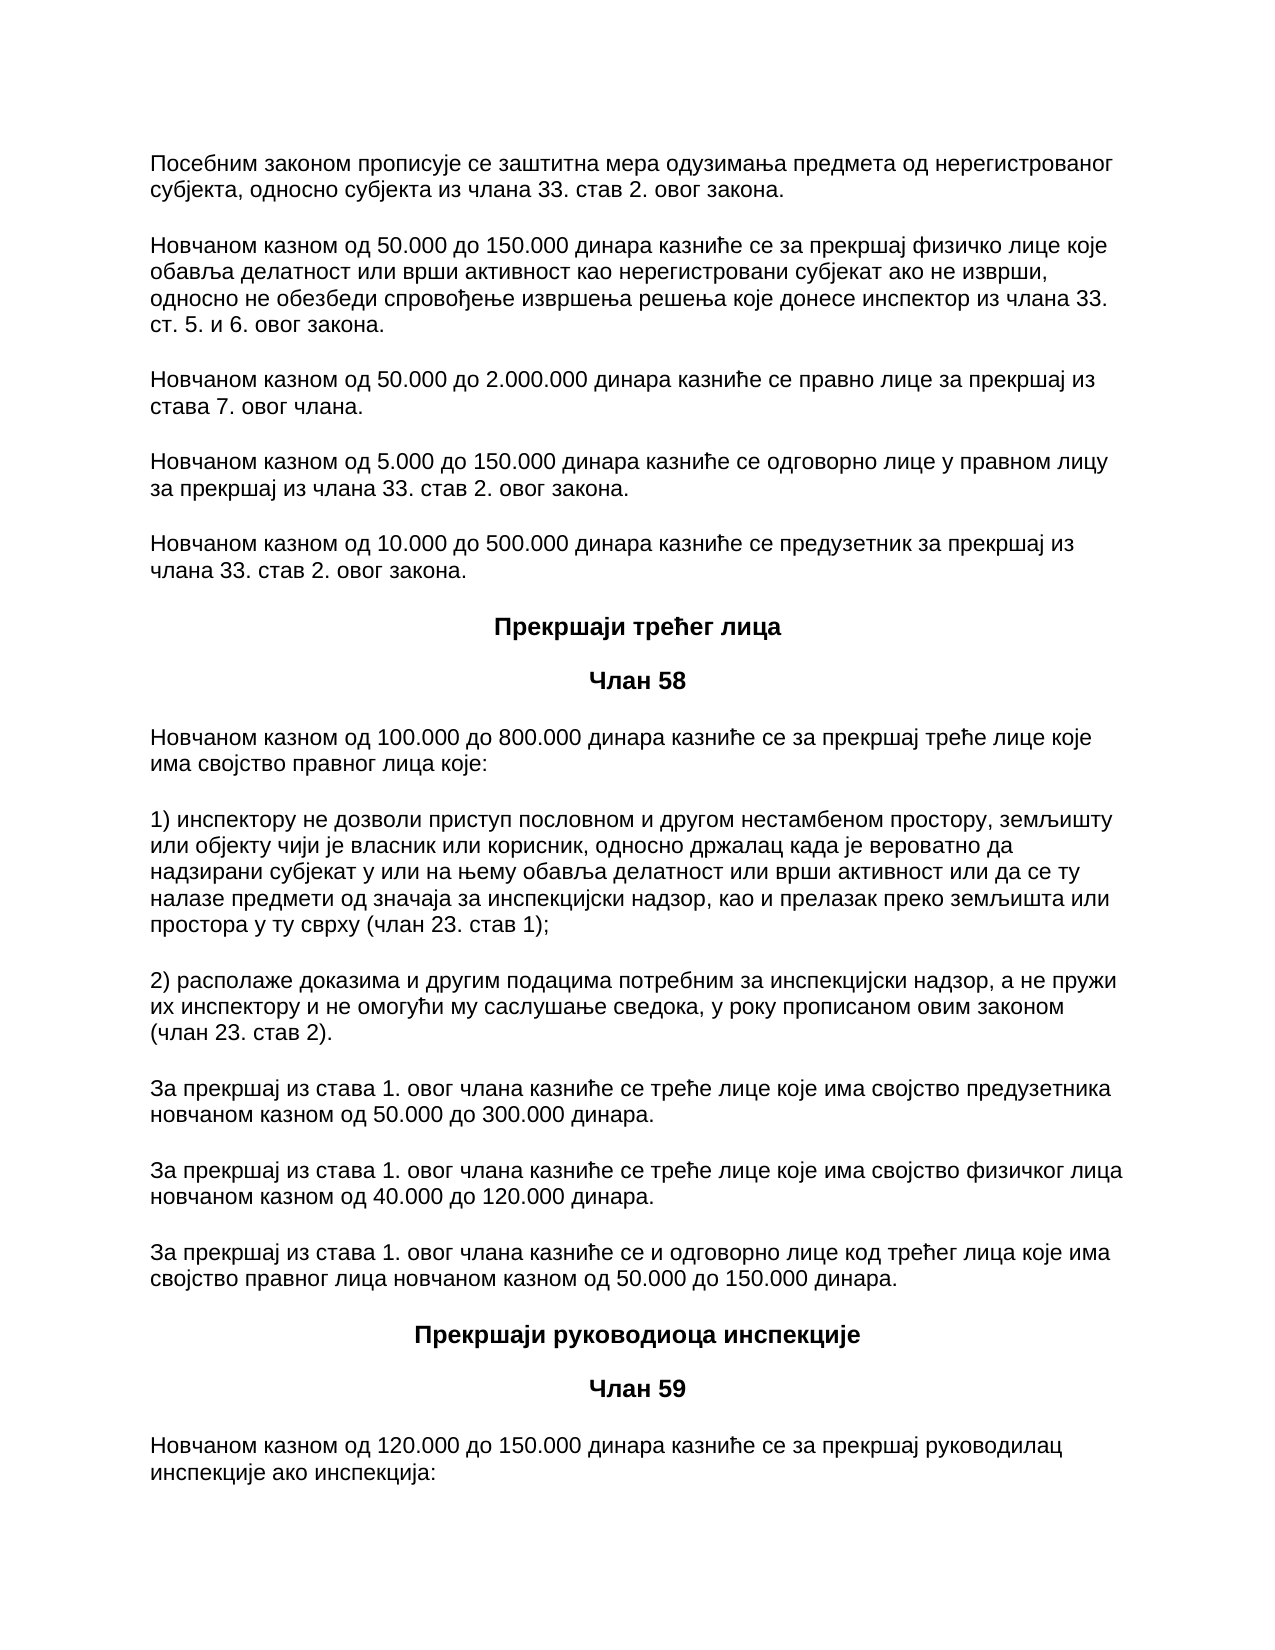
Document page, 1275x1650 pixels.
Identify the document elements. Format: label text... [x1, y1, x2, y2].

text Прекршаји трећег лица [150, 612, 1125, 641]
text Члан 58 [150, 666, 1125, 694]
text 2) располаже доказима и другим подацима потребним за инспекцијски надзор, а не пружи их инспектору и не омогући му саслушање сведока, у року прописаном овим законом (члан 23. став 2). [150, 967, 1125, 1046]
text За прекршај из става 1. овог члана казниће се и одговорно лице код трећег лица које има својство правног лица новчаном казном од 50.000 до 150.000 динара. [150, 1238, 1125, 1291]
text За прекршај из става 1. овог члана казниће се треће лице које има својство физичког лица новчаном казном од 40.000 до 120.000 динара. [150, 1157, 1125, 1209]
text Новчаном казном од 5.000 до 150.000 динара казниће се одговорно лице у правном лицу за прекршај из члана 33. став 2. овог закона. [150, 448, 1125, 501]
text Новчаном казном од 120.000 до 150.000 динара казниће се за прекршај руководилац инспекције ако инспекција: [150, 1432, 1125, 1485]
text Члан 59 [150, 1374, 1125, 1403]
text Посебним законом прописује се заштитна мера одузимања предмета од нерегистрованог субјекта, односно субјекта из члана 33. став 2. овог закона. [150, 150, 1125, 203]
text Новчаном казном од 100.000 до 800.000 динара казниће се за прекршај треће лице које има својство правног лица које: [150, 724, 1125, 776]
text Прекршаји руководиоца инспекције [150, 1320, 1125, 1349]
text 1) инспектору не дозволи приступ пословном и другом нестамбеном простору, земљишту или објекту чији је власник или корисник, односно држалац када је вероватно да надзирани субјекат у или на њему обавља делатност или врши активност или да се ту налазе предмети од значаја за инспекцијски надзор, као и прелазак преко земљишта или простора у ту сврху (члан 23. став 1); [150, 806, 1125, 937]
text Новчаном казном од 50.000 до 150.000 динара казниће се за прекршај физичко лице које обавља делатност или врши активност као нерегистровани субјекат ако не изврши, односно не обезбеди спровођење извршења решења које донесе инспектор из члана 33. ст. 5. и 6. овог закона. [150, 232, 1125, 337]
text Новчаном казном од 10.000 до 500.000 динара казниће се предузетник за прекршај из члана 33. став 2. овог закона. [150, 530, 1125, 583]
text За прекршај из става 1. овог члана казниће се треће лице које има својство предузетника новчаном казном од 50.000 до 300.000 динара. [150, 1075, 1125, 1127]
text Новчаном казном од 50.000 до 2.000.000 динара казниће се правно лице за прекршај из става 7. овог члана. [150, 366, 1125, 419]
